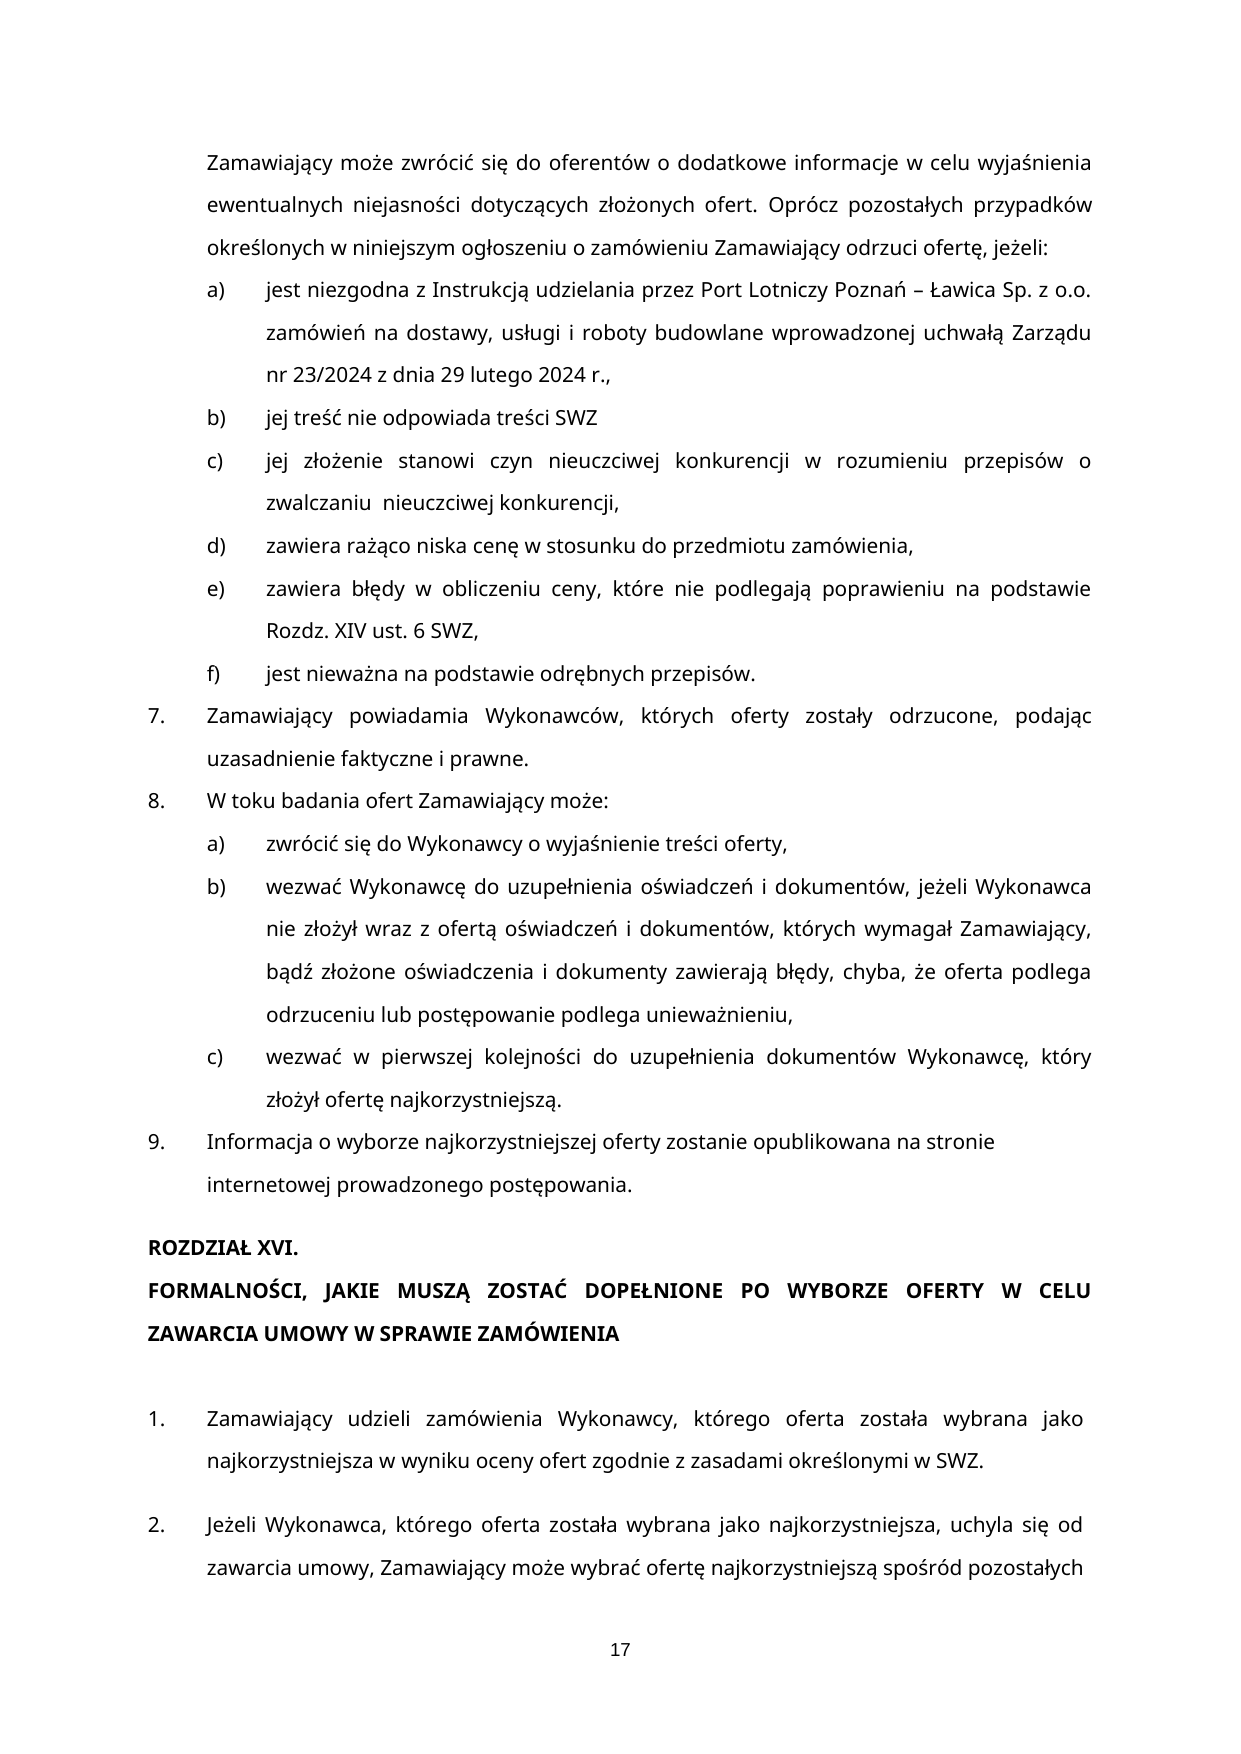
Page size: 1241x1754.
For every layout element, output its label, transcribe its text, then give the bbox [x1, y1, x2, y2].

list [148, 148, 1093, 261]
text FORMALNOŚCI, JAKIE MUSZĄ ZOSTAĆ DOPEŁNIONE PO WYBORZE OFERTY W CELU ZAWARCIA UMOWY W SPRAWIE ZAMÓWIENIA [148, 1276, 1093, 1347]
list W toku badania ofert Zamawiający może: [148, 787, 1093, 815]
list jest nieważna na podstawie odrębnych przepisów. [207, 659, 1093, 687]
list zawiera rażąco niska cenę w stosunku do przedmiotu zamówienia, [207, 531, 1093, 559]
list wezwać w pierwszej kolejności do uzupełnienia dokumentów Wykonawcę, który złożył ofertę najkorzystniejszą. [207, 1042, 1093, 1113]
list zawiera błędy w obliczeniu ceny, które nie podlegają poprawieniu na podstawie Rozdz. XIV ust. 6 SWZ, [207, 574, 1093, 645]
list Zamawiający udzieli zamówienia Wykonawcy, którego oferta została wybrana jako najkorzystniejsza w wyniku oceny ofert zgodnie z zasadami określonymi w SWZ. [148, 1404, 1084, 1475]
list wezwać Wykonawcę do uzupełnienia oświadczeń i dokumentów, jeżeli Wykonawca nie złożył wraz z ofertą oświadczeń i dokumentów, których wymagał Zamawiający, bądź złożone oświadczenia i dokumenty zawierają błędy, chyba, że oferta podlega odrzuceniu lub postępowanie podlega unieważnieniu, [207, 872, 1093, 1028]
list jej treść nie odpowiada treści SWZ [207, 403, 1093, 432]
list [148, 1510, 1084, 1581]
list jej złożenie stanowi czyn nieuczciwej konkurencji w rozumieniu przepisów o zwalczaniu nieuczciwej konkurencji, [207, 446, 1093, 517]
list jest niezgodna z Instrukcją udzielania przez Port Lotniczy Poznań – Ławica Sp. z o.o. zamówień na dostawy, usługi i roboty budowlane wprowadzonej uchwałą Zarządu nr 23/2024 z dnia 29 lutego 2024 r., [207, 275, 1093, 389]
list Zamawiający powiadamia Wykonawców, których oferty zostały odrzucone, podając uzasadnienie faktyczne i prawne. [148, 701, 1093, 772]
list Informacja o wyborze najkorzystniejszej oferty zostanie opublikowana na stronie internetowej prowadzonego postępowania. [148, 1127, 1093, 1198]
text ROZDZIAŁ XVI. [148, 1233, 1093, 1262]
list zwrócić się do Wykonawcy o wyjaśnienie treści oferty, [207, 829, 1093, 858]
